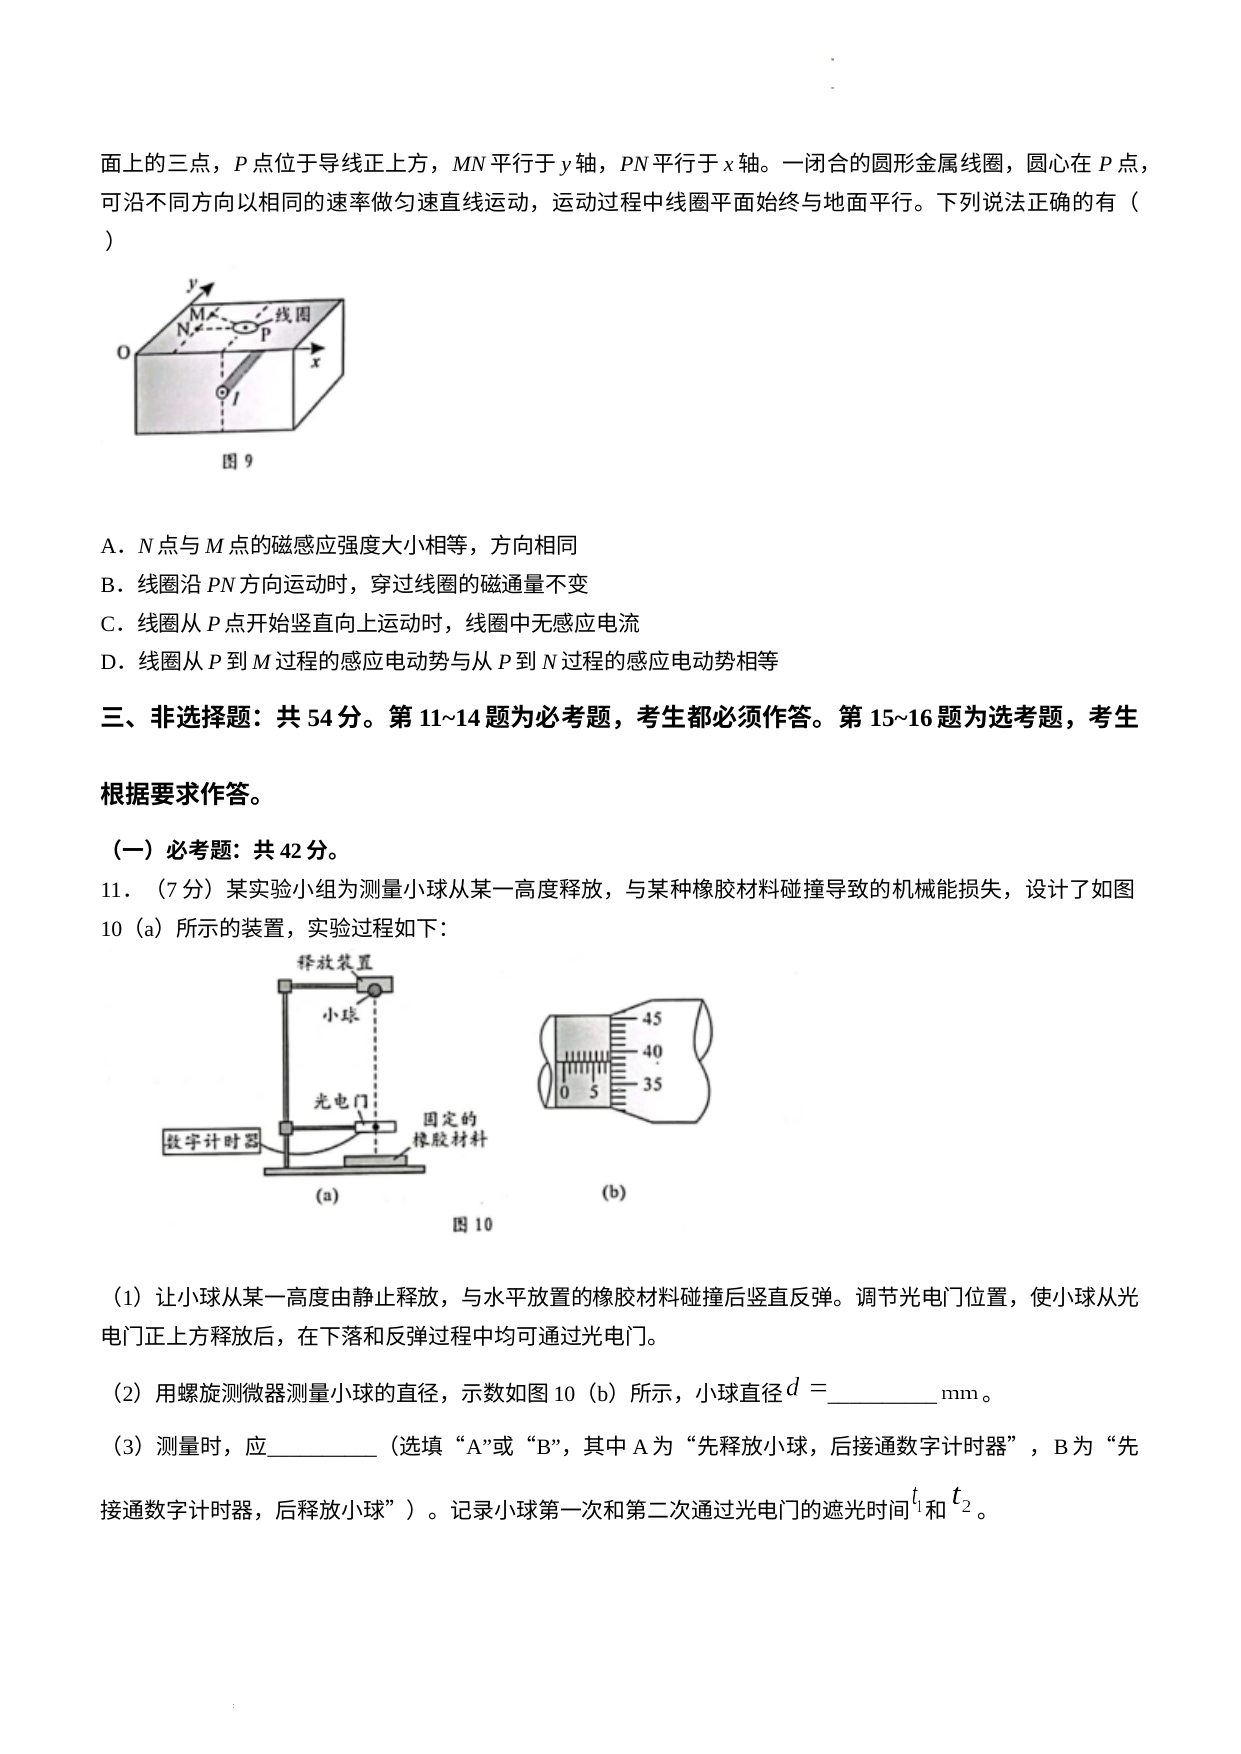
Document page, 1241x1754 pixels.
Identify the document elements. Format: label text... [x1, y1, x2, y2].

picture [100, 949, 804, 1243]
text 11．（7分）某实验小组为测量小球从某一高度释放，与某种橡胶材料碰撞导致的机械能损失，设计了如图10（a）所示的装置，实验过程如下： [100, 872, 1140, 943]
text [100, 146, 1140, 256]
text （3）测量时，应__________（选填“A”或“B”，其中A为“先释放小球，后接通数字计时器”，B为“先接通数字计时器，后释放小球”）。记录小球第一次和第二次通过光电门的遮光时间和。 [100, 1428, 1140, 1539]
text B．线圈沿PN方向运动时，穿过线圈的磁通量不变 [100, 566, 1140, 599]
text 三、非选择题：共54分。第11~14题为必考题，考生都必须作答。第15~16题为选考题，考生根据要求作答。 [100, 683, 1140, 826]
text （一）必考题：共42分。 [100, 833, 1140, 865]
text A．N点与M点的磁感应强度大小相等，方向相同 [100, 528, 1140, 560]
text （1）让小球从某一高度由静止释放，与水平放置的橡胶材料碰撞后竖直反弹。调节光电门位置，使小球从光电门正上方释放后，在下落和反弹过程中均可通过光电门。 [100, 1279, 1140, 1351]
picture [100, 262, 393, 494]
text D．线圈从P到M过程的感应电动势与从P到N过程的感应电动势相等 [100, 644, 1140, 676]
text C．线圈从P点开始竖直向上运动时，线圈中无感应电流 [100, 605, 1140, 638]
text （2）用螺旋测微器测量小球的直径，示数如图10（b）所示，小球直径__________。 [100, 1357, 1140, 1422]
